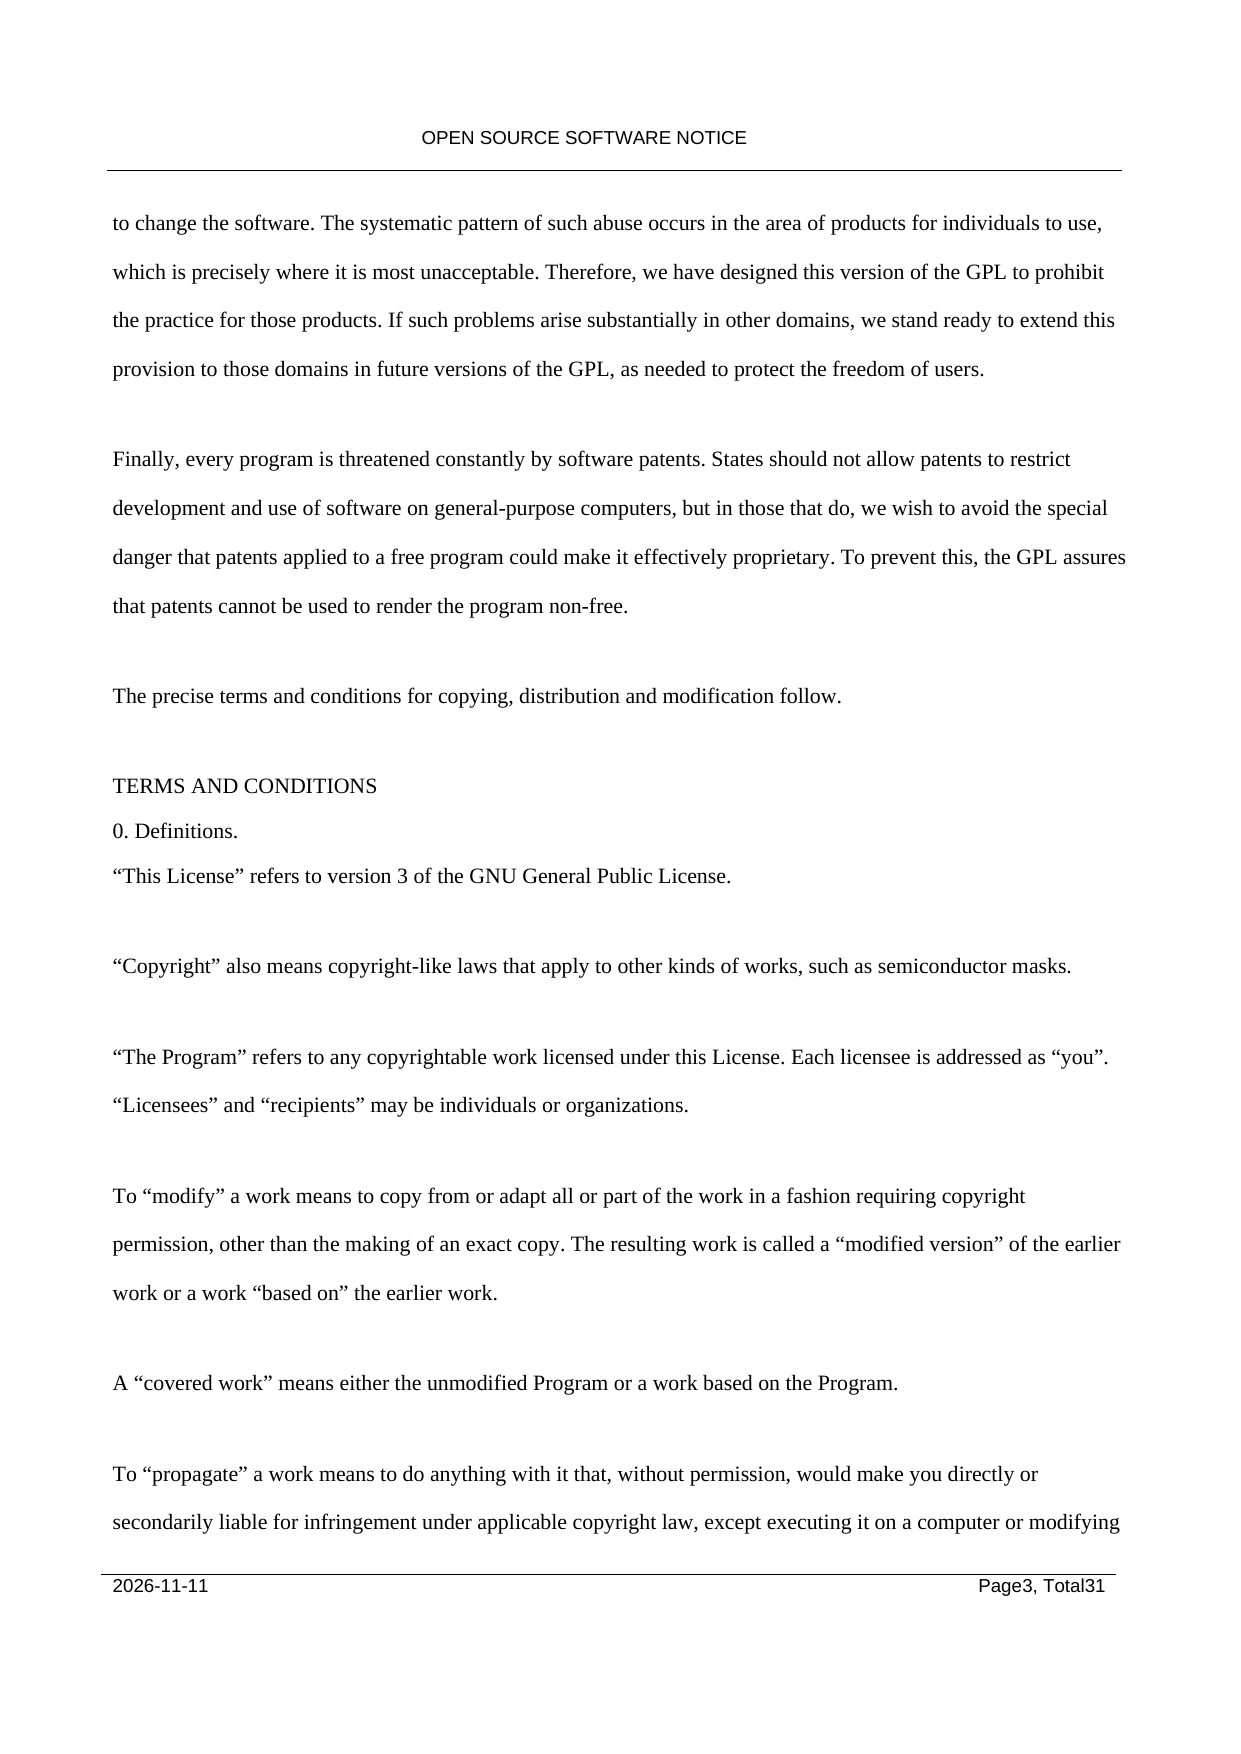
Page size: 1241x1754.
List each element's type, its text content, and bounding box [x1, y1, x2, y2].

text To “modify” a work means to copy from or adapt all or part of the work in a fashion requiring copyright permission, other than the making of an exact copy. The resulting work is called a “modified version” of the earlier work or a work “based on” the earlier work. [112, 1179, 1128, 1309]
text A “covered work” means either the unmodified Program or a work based on the Program. [112, 1367, 1128, 1399]
text “This License” refers to version 3 of the GNU General Public License. [112, 860, 1128, 892]
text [112, 1457, 1128, 1538]
text “The Program” refers to any copyrightable work licensed under this License. Each licensee is addressed as “you”. “Licensees” and “recipients” may be individuals or organizations. [112, 1040, 1128, 1121]
text 0. Definitions. [112, 814, 1128, 847]
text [112, 206, 1128, 385]
text TERMS AND CONDITIONS [112, 769, 1128, 802]
text “Copyright” also means copyright-like laws that apply to other kinds of works, such as semiconductor masks. [112, 950, 1128, 982]
text Finally, every program is threatened constantly by software patents. States should not allow patents to restrict development and use of software on general-purpose computers, but in those that do, we wish to avoid the special danger that patents applied to a free program could make it effectively proprietary. To prevent this, the GPL assures that patents cannot be used to render the program non-free. [112, 443, 1128, 622]
text The precise terms and conditions for copying, distribution and modification follow. [112, 679, 1128, 712]
